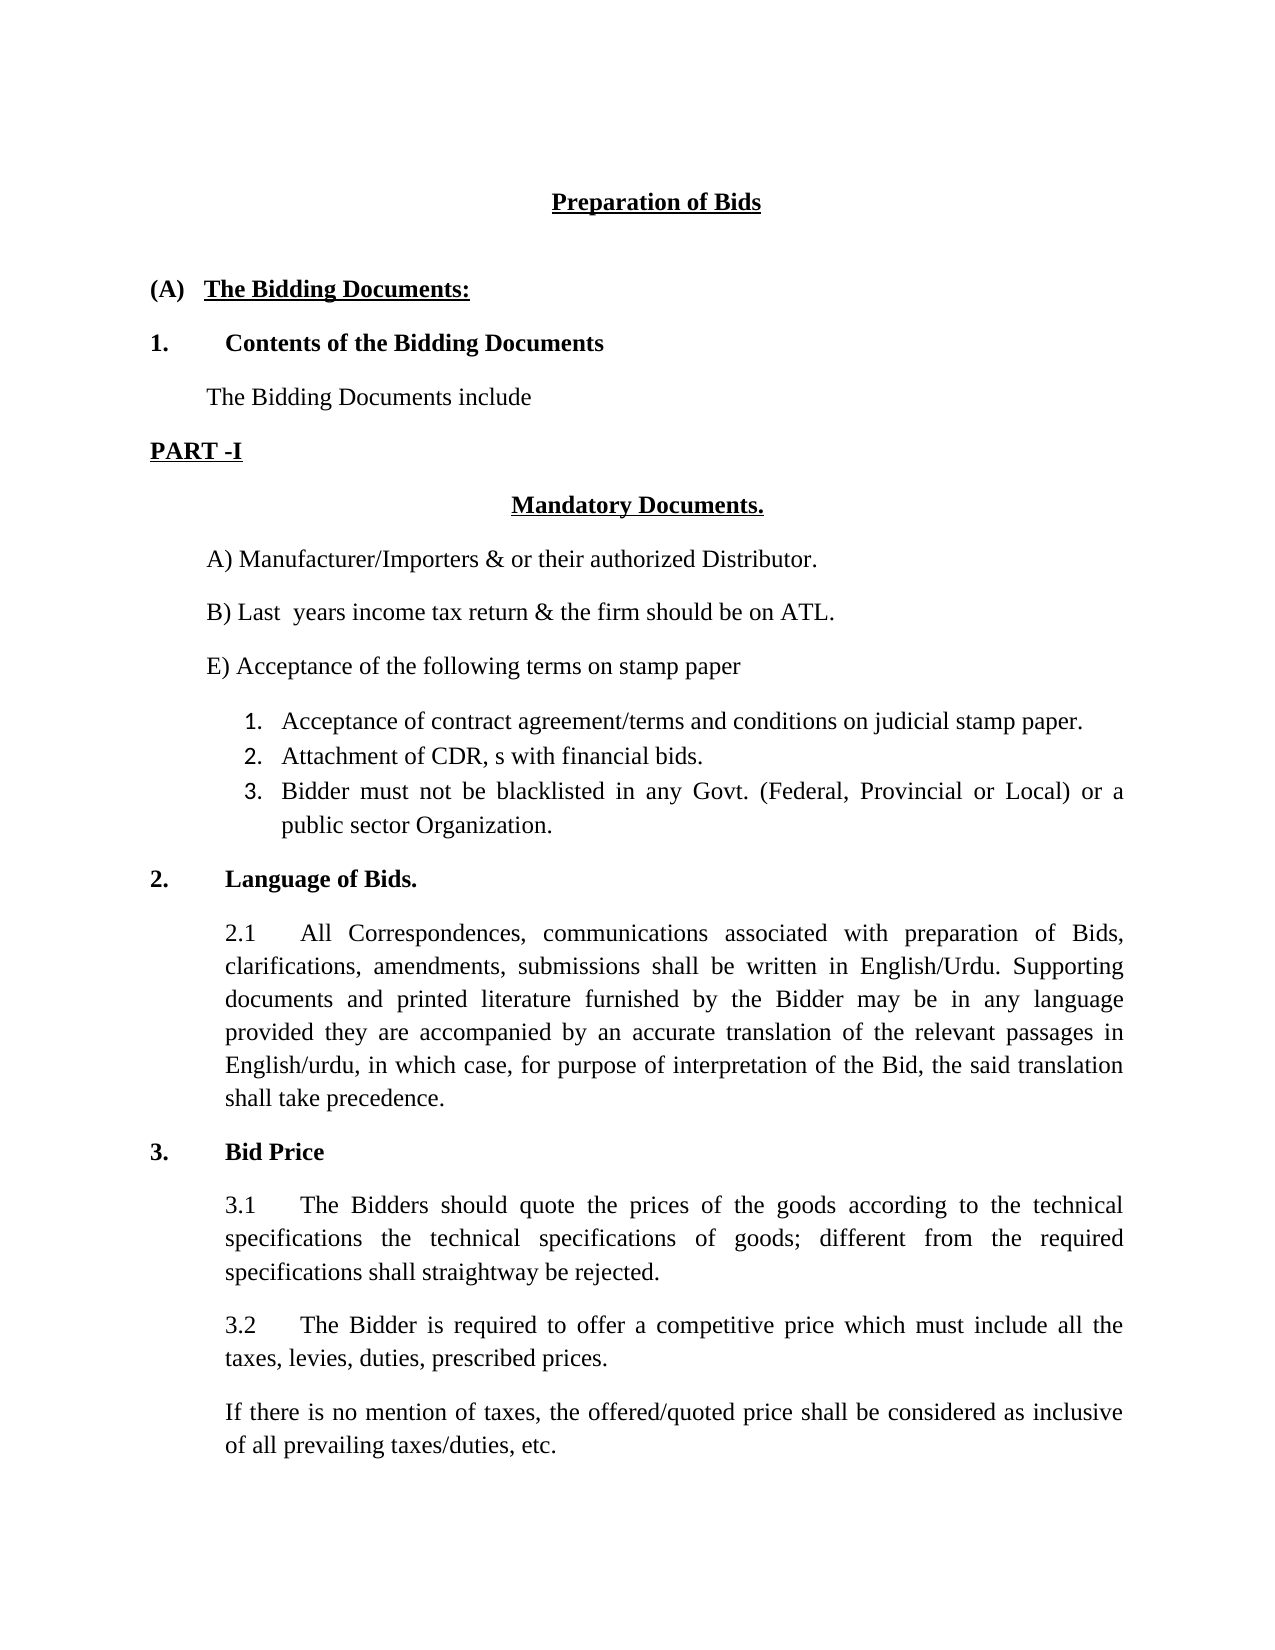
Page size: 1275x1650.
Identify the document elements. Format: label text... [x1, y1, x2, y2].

text Mandatory Documents. [150, 490, 1125, 518]
text (A) The Bidding Documents: [150, 274, 1125, 303]
text E) Acceptance of the following terms on stamp paper [206, 651, 1125, 680]
list Preparation of Bids [187, 187, 1125, 216]
list Acceptance of contract agreement/terms and conditions on judicial stamp paper. [244, 705, 1125, 736]
text 1. Contents of the Bidding Documents [150, 328, 1125, 357]
text A) Manufacturer/Importers & or their authorized Distributor. [206, 544, 1125, 572]
text The Bidding Documents include [187, 382, 1125, 411]
text 2. Language of Bids. [150, 864, 1125, 893]
text 2.1 All Correspondences, communications associated with preparation of Bids, clarifications, amendments, submissions shall be written in English/Urdu. Supporting documents and printed literature furnished by the Bidder may be in any language provided they are accompanied by an accurate translation of the relevant passages in English/urdu, in which case, for purpose of interpretation of the Bid, the said translation shall take precedence. [225, 918, 1125, 1112]
text PART -I [150, 436, 1125, 465]
text 3.2 The Bidder is required to offer a competitive price which must include all the taxes, levies, duties, prescribed prices. [225, 1310, 1125, 1372]
text B) Last years income tax return & the firm should be on ATL. [206, 597, 1125, 626]
list Bidder must not be blacklisted in any Govt. (Federal, Provincial or Local) or a public sector Organization. [244, 775, 1125, 839]
list Attachment of CDR, s with financial bids. [244, 740, 1125, 771]
text 3. Bid Price [150, 1137, 1125, 1165]
text If there is no mention of taxes, the offered/quoted price shall be considered as inclusive of all prevailing taxes/duties, etc. [225, 1397, 1125, 1459]
text 3.1 The Bidders should quote the prices of the goods according to the technical specifications the technical specifications of goods; different from the required specifications shall straightway be rejected. [225, 1191, 1125, 1285]
